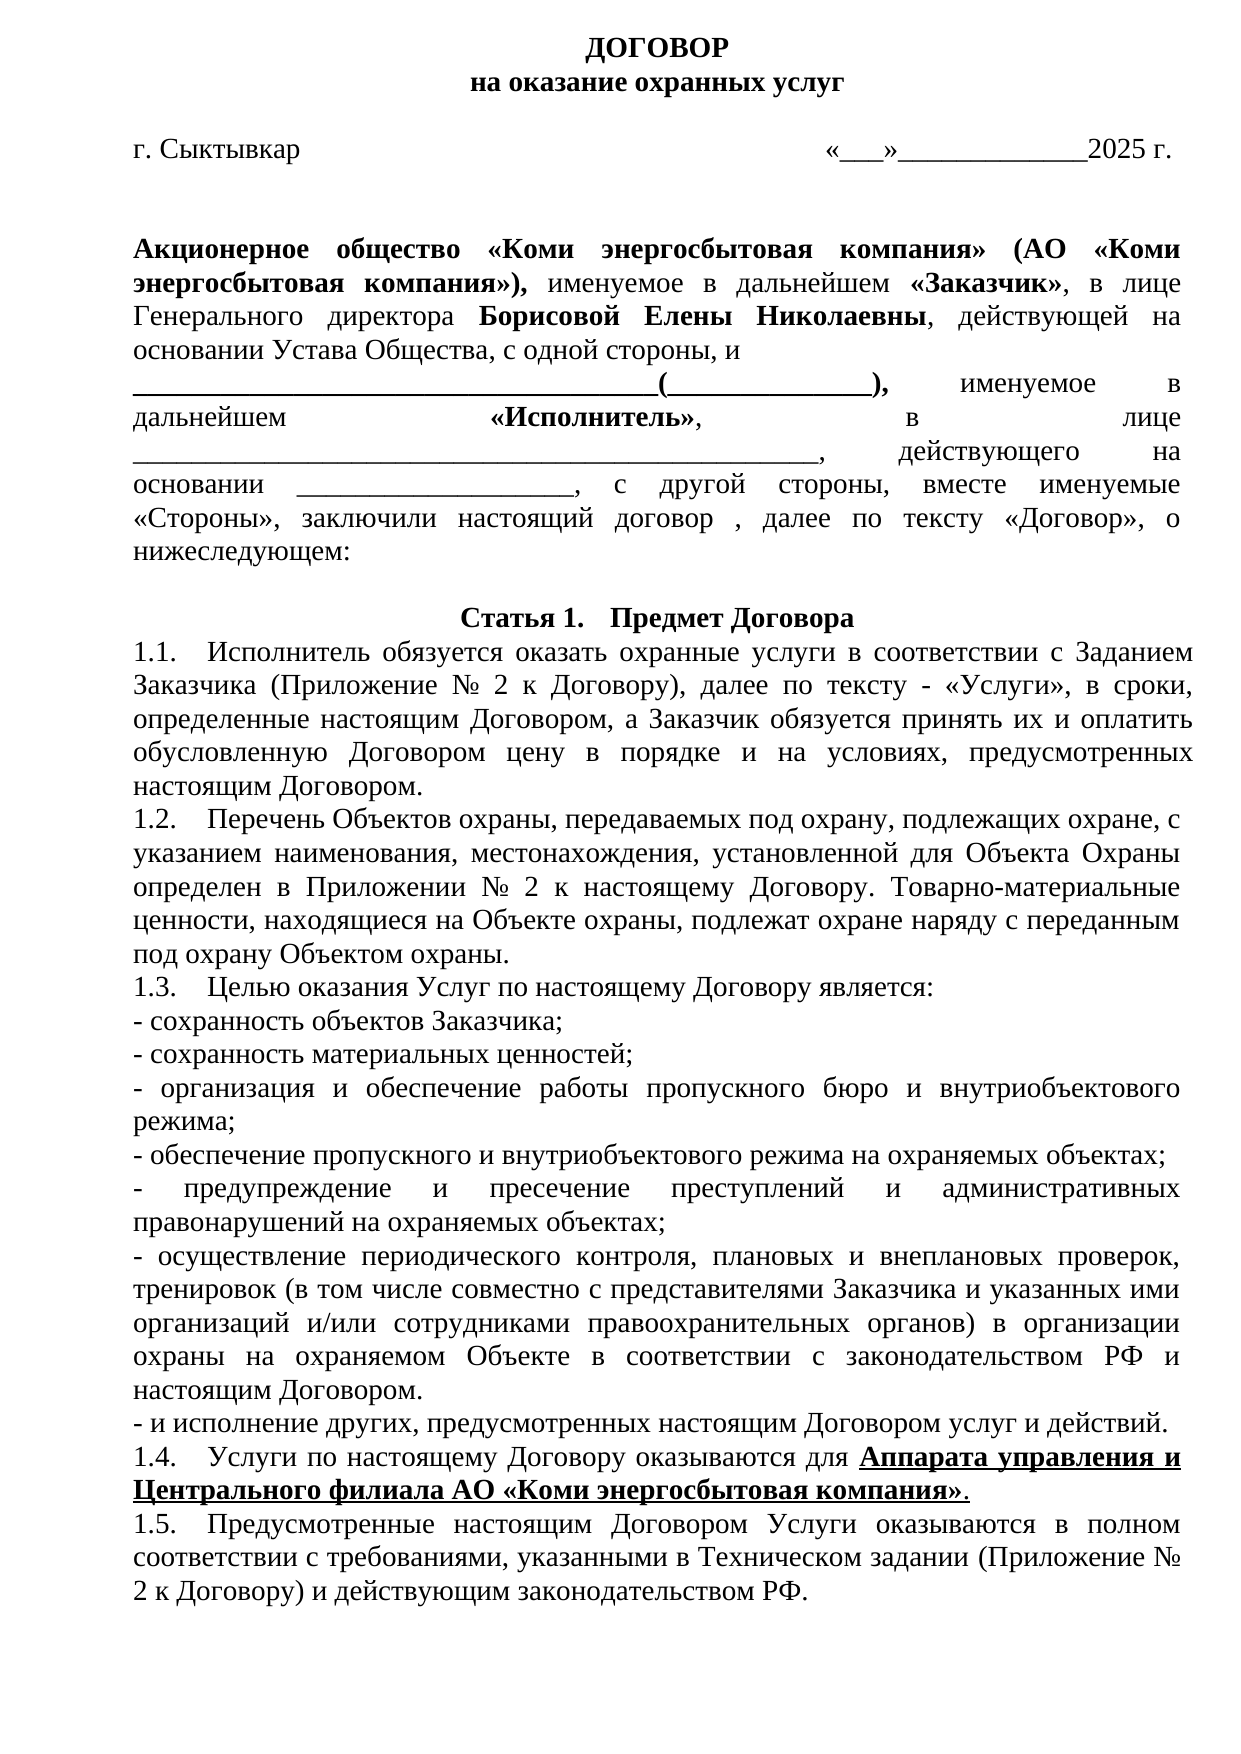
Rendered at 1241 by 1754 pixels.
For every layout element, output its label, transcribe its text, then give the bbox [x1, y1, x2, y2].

text - сохранность объектов Заказчика; [133, 1003, 1181, 1036]
text - организация и обеспечение работы пропускного бюро и внутриобъектового режима; [133, 1070, 1181, 1137]
text - обеспечение пропускного и внутриобъектового режима на охраняемых объектах; [133, 1137, 1181, 1171]
text Акционерное общество «Коми энергосбытовая компания» (АО «Коми энергосбытовая компания»), именуемое в дальнейшем «Заказчик», в лице Генерального директора Борисовой Елены Николаевны, действующей на основании Устава Общества, с одной стороны, и [133, 231, 1181, 366]
list Предмет Договора [133, 600, 1181, 634]
list Перечень Объектов охраны, передаваемых под охрану, подлежащих охране, с указанием наименования, местонахождения, установленной для Объекта Охраны определен в Приложении № 2 к настоящему Договору. Товарно-материальные ценности, находящиеся на Объекте охраны, подлежат охране наряду с переданным под охрану Объектом охраны. [133, 802, 1181, 969]
text ДОГОВОР [133, 30, 1181, 64]
list Предусмотренные настоящим Договором Услуги оказываются в полном соответствии с требованиями, указанными в Техническом задании (Приложение № 2 к Договору) и действующим законодательством РФ. [133, 1506, 1181, 1607]
text на оказание охранных услуг [133, 64, 1181, 97]
text - сохранность материальных ценностей; [133, 1036, 1181, 1070]
list Целью оказания Услуг по настоящему Договору является: [133, 969, 1194, 1003]
text ____________________________________(______________), именуемое в дальнейшем «Исполнитель», в лице _______________________________________________, действующего на основании ___________________, с другой стороны, вместе именуемые «Стороны», заключили настоящий договор , далее по тексту «Договор», о нижеследующем: [133, 366, 1181, 567]
text г. Сыктывкар «___»_____________2025 г. [133, 131, 1181, 164]
list Исполнитель обязуется оказать охранные услуги в соответствии с Заданием Заказчика (Приложение № 2 к Договору), далее по тексту - «Услуги», в сроки, определенные настоящим Договором, а Заказчик обязуется принять их и оплатить обусловленную Договором цену в порядке и на условиях, предусмотренных настоящим Договором. [133, 634, 1194, 802]
text - осуществление периодического контроля, плановых и внеплановых проверок, тренировок (в том числе совместно с представителями Заказчика и указанных ими организаций и/или сотрудниками правоохранительных органов) в организации охраны на охраняемом Объекте в соответствии с законодательством РФ и настоящим Договором. [133, 1238, 1181, 1405]
text - предупреждение и пресечение преступлений и административных правонарушений на охраняемых объектах; [133, 1171, 1181, 1238]
text - и исполнение других, предусмотренных настоящим Договором услуг и действий. [133, 1405, 1181, 1439]
list Услуги по настоящему Договору оказываются для Аппарата управления и Центрального филиала АО «Коми энергосбытовая компания». [133, 1439, 1181, 1506]
